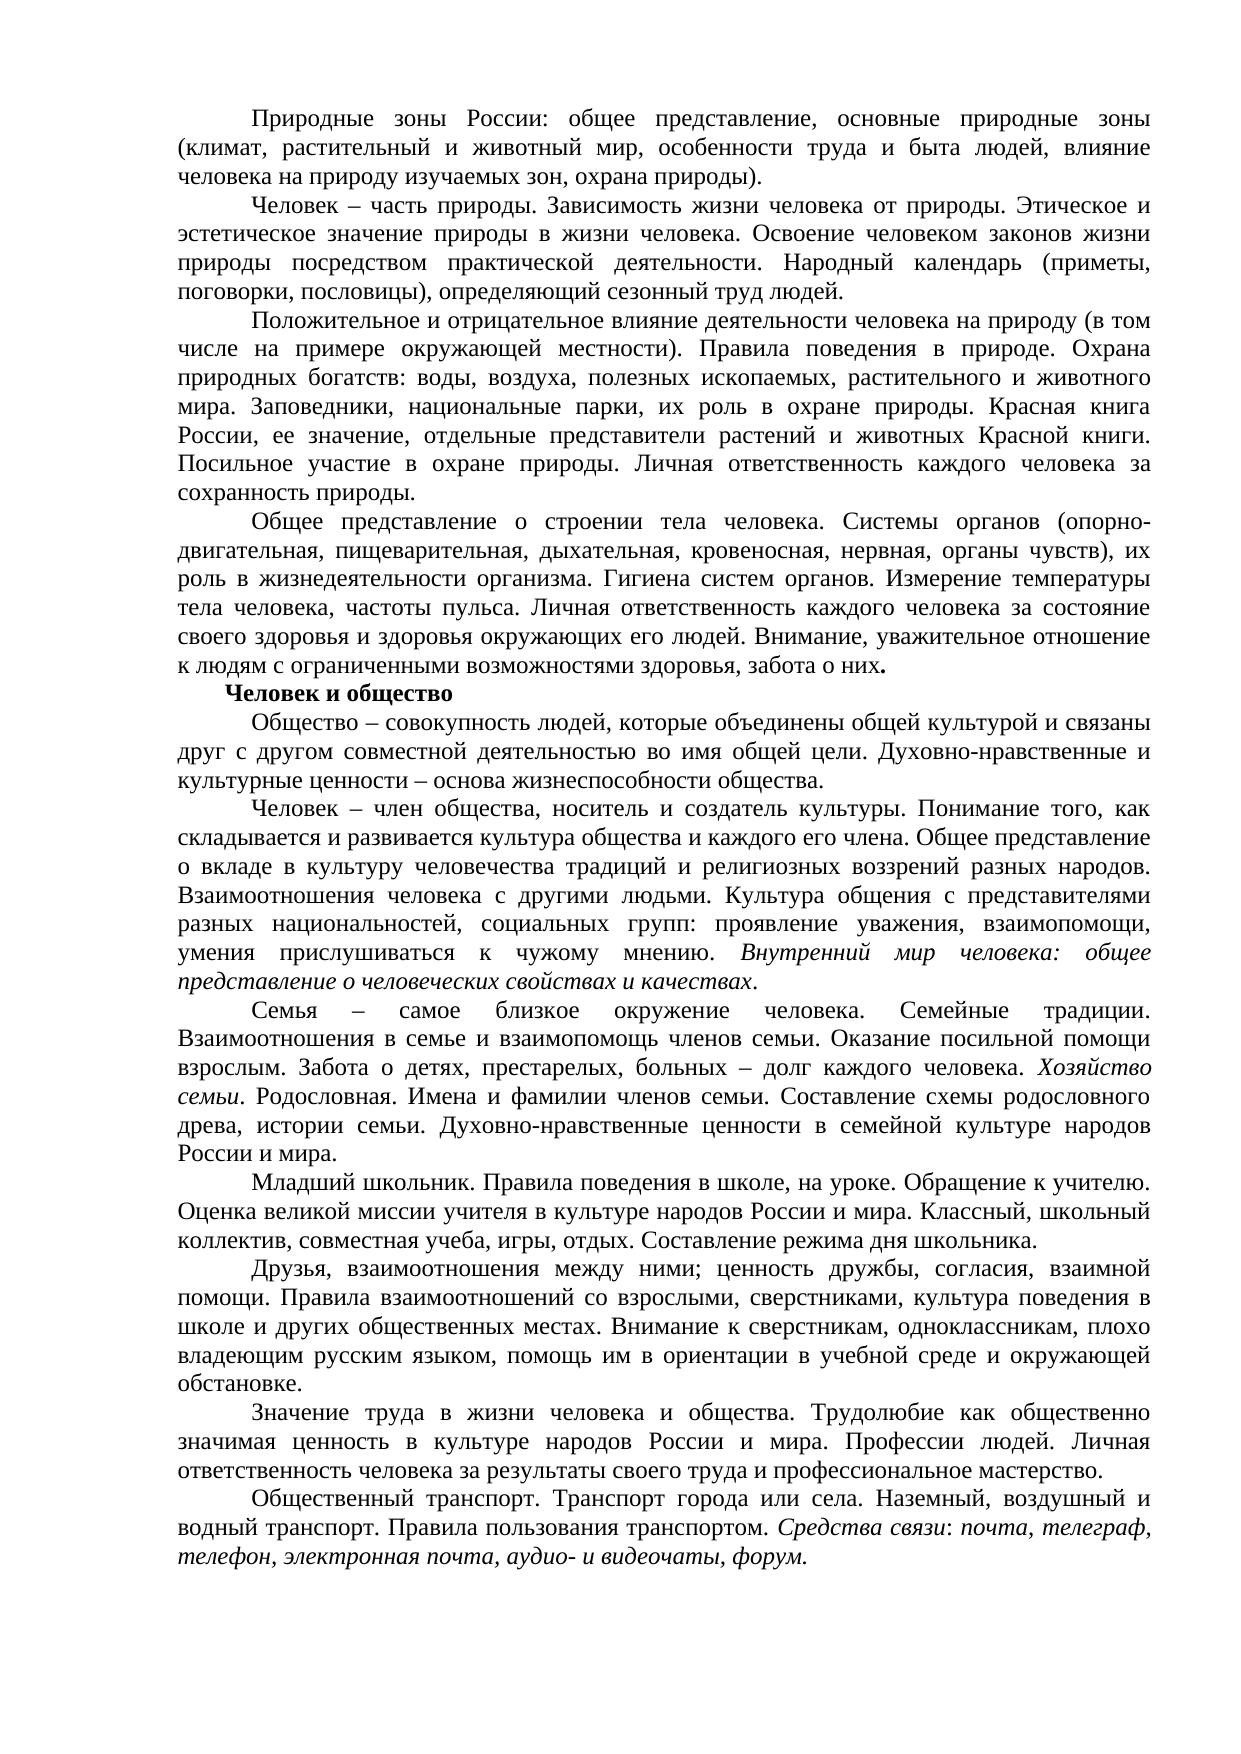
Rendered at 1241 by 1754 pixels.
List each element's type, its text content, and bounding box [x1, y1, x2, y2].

text Младший школьник. Правила поведения в школе, на уроке. Обращение к учителю. Оценка великой миссии учителя в культуре народов России и мира. Классный, школьный коллектив, совместная учеба, игры, отдых. Составление режима дня школьника. [177, 1167, 1152, 1253]
text Природные зоны России: общее представление, основные природные зоны (климат, растительный и животный мир, особенности труда и быта людей, влияние человека на природу изучаемых зон, охрана природы). [177, 103, 1152, 190]
text Человек и общество [177, 678, 1152, 707]
text Друзья, взаимоотношения между ними; ценность дружбы, согласия, взаимной помощи. Правила взаимоотношений со взрослыми, сверстниками, культура поведения в школе и других общественных местах. Внимание к сверстникам, одноклассникам, плохо владеющим русским языком, помощь им в ориентации в учебной среде и окружающей обстановке. [177, 1253, 1152, 1397]
text Общее представление о строении тела человека. Системы органов (опорно-двигательная, пищеварительная, дыхательная, кровеносная, нервная, органы чувств), их роль в жизнедеятельности организма. Гигиена систем органов. Измерение температуры тела человека, частоты пульса. Личная ответственность каждого человека за состояние своего здоровья и здоровья окружающих его людей. Внимание, уважительное отношение к людям с ограниченными возможностями здоровья, забота о них. [177, 506, 1152, 678]
text Человек – часть природы. Зависимость жизни человека от природы. Этическое и эстетическое значение природы в жизни человека. Освоение человеком законов жизни природы посредством практической деятельности. Народный календарь (приметы, поговорки, пословицы), определяющий сезонный труд людей. [177, 190, 1152, 305]
text Положительное и отрицательное влияние деятельности человека на природу (в том числе на примере окружающей местности). Правила поведения в природе. Охрана природных богатств: воды, воздуха, полезных ископаемых, растительного и животного мира. Заповедники, национальные парки, их роль в охране природы. Красная книга России, ее значение, отдельные представители растений и животных Красной книги. Посильное участие в охране природы. Личная ответственность каждого человека за сохранность природы. [177, 305, 1152, 506]
text Общество – совокупность людей, которые объединены общей культурой и связаны друг с другом совместной деятельностью во имя общей цели. Духовно-нравственные и культурные ценности – основа жизнеспособности общества. [177, 707, 1152, 793]
text Человек – член общества, носитель и создатель культуры. Понимание того, как складывается и развивается культура общества и каждого его члена. Общее представление о вкладе в культуру человечества традиций и религиозных воззрений разных народов. Взаимоотношения человека с другими людьми. Культура общения с представителями разных национальностей, социальных групп: проявление уважения, взаимопомощи, умения прислушиваться к чужому мнению. Внутренний мир человека: общее представление о человеческих свойствах и качествах. [177, 793, 1152, 995]
text Значение труда в жизни человека и общества. Трудолюбие как общественно значимая ценность в культуре народов России и мира. Профессии людей. Личная ответственность человека за результаты своего труда и профессиональное мастерство. [177, 1397, 1152, 1483]
text Семья – самое близкое окружение человека. Семейные традиции. Взаимоотношения в семье и взаимопомощь членов семьи. Оказание посильной помощи взрослым. Забота о детях, престарелых, больных – долг каждого человека. Хозяйство семьи. Родословная. Имена и фамилии членов семьи. Составление схемы родословного древа, истории семьи. Духовно-нравственные ценности в семейной культуре народов России и мира. [177, 995, 1152, 1167]
text Общественный транспорт. Транспорт города или села. Наземный, воздушный и водный транспорт. Правила пользования транспортом. Средства связи: почта, телеграф, телефон, электронная почта, аудио- и видеочаты, форум. [177, 1483, 1152, 1570]
